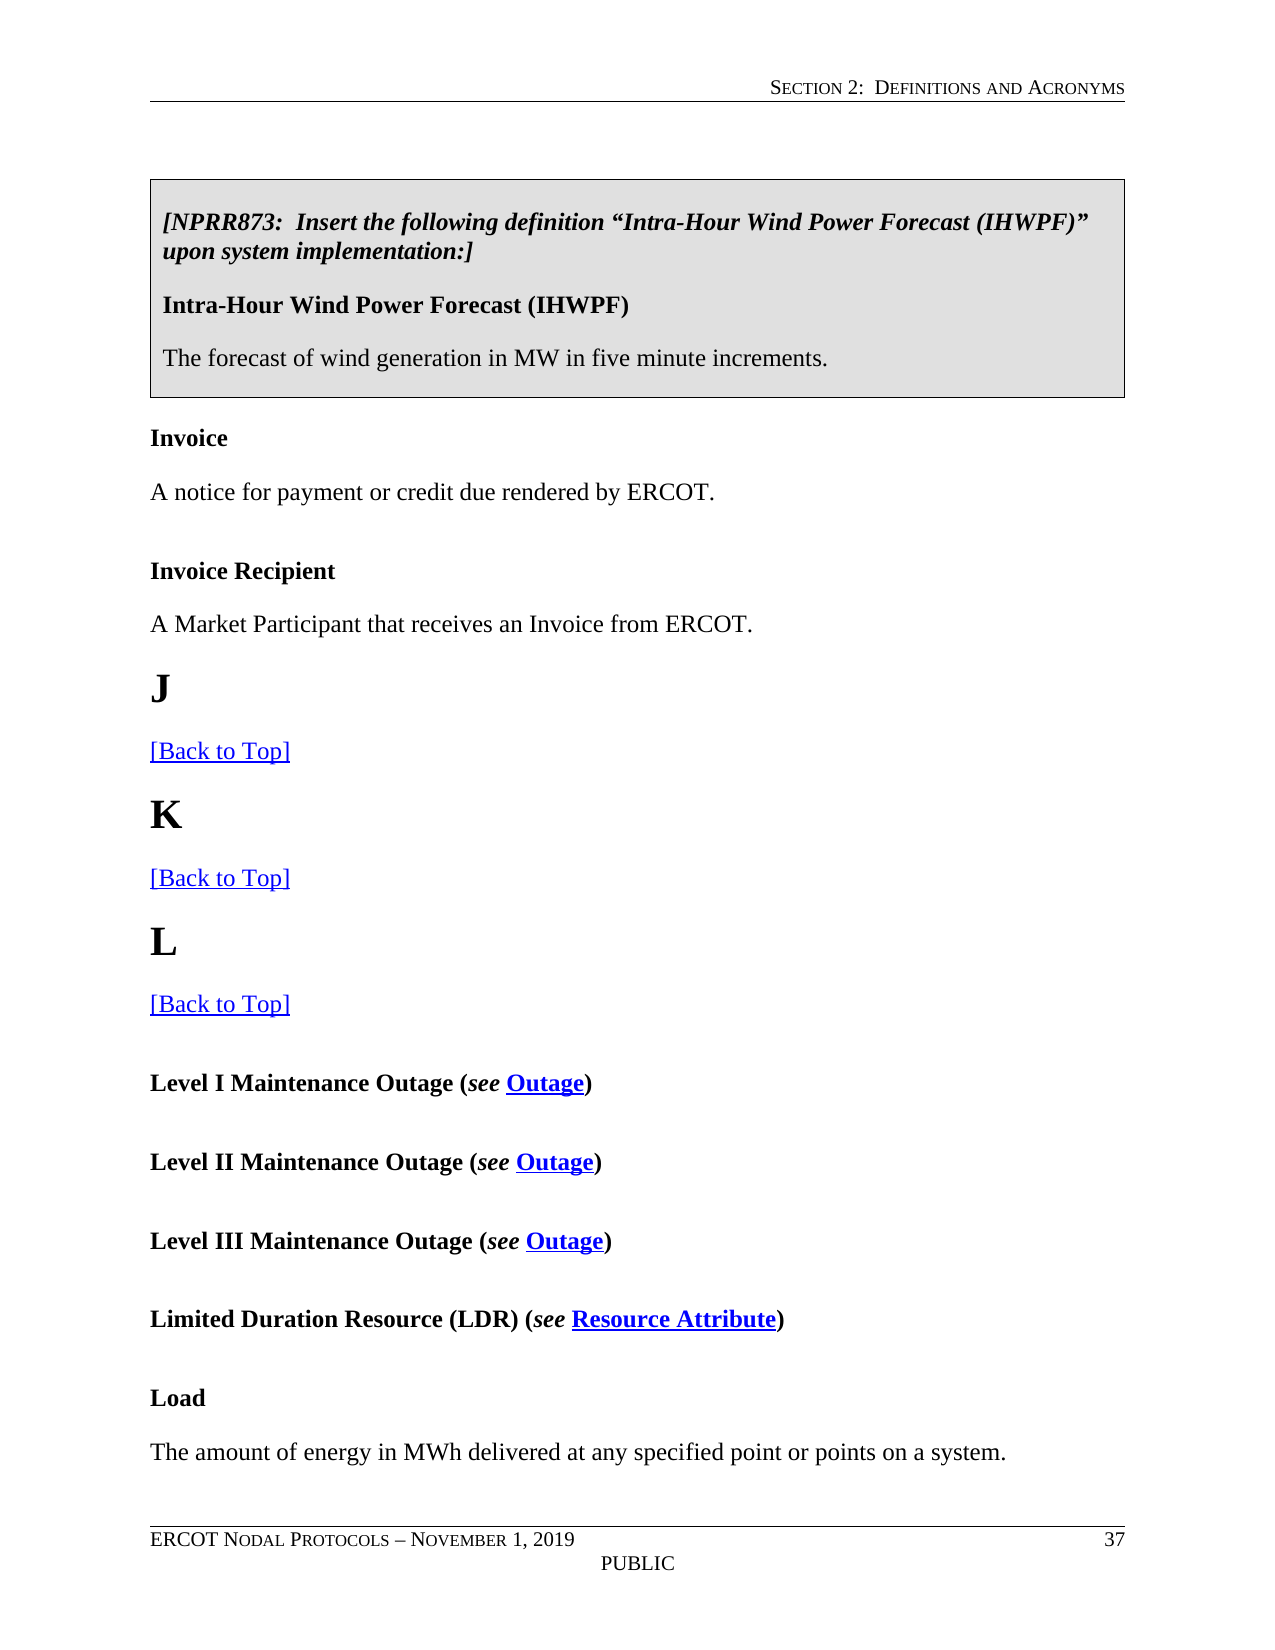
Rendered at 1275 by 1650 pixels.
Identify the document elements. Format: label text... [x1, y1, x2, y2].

text A notice for payment or credit due rendered by ERCOT. [150, 477, 1125, 506]
list [Back to Top] [150, 736, 1125, 765]
text A Market Participant that receives an Invoice from ERCOT. [150, 609, 1125, 638]
text J [150, 663, 1125, 711]
list [Back to Top] [150, 989, 1125, 1018]
table_header [NPRR873: Insert the following definition “Intra-Hour Wind Power Forecast (IHWPF)” upon system implementation:] Intra-Hour Wind Power Forecast (IHWPF) The forecast of wind generation in MW in five minute increments. [151, 180, 1124, 397]
text Invoice Recipient [150, 556, 1125, 584]
text Level III Maintenance Outage (see Outage) [150, 1226, 1125, 1254]
text K [150, 790, 1125, 838]
list [Back to Top] [150, 863, 1125, 892]
text Level I Maintenance Outage (see Outage) [150, 1068, 1125, 1097]
text L [150, 917, 1125, 964]
text Invoice [150, 423, 1125, 452]
text Load [150, 1383, 1125, 1412]
text The amount of energy in MWh delivered at any specified point or points on a system. [150, 1437, 1125, 1466]
text Limited Duration Resource (LDR) (see Resource Attribute) [150, 1304, 1125, 1333]
text Level II Maintenance Outage (see Outage) [150, 1147, 1125, 1176]
